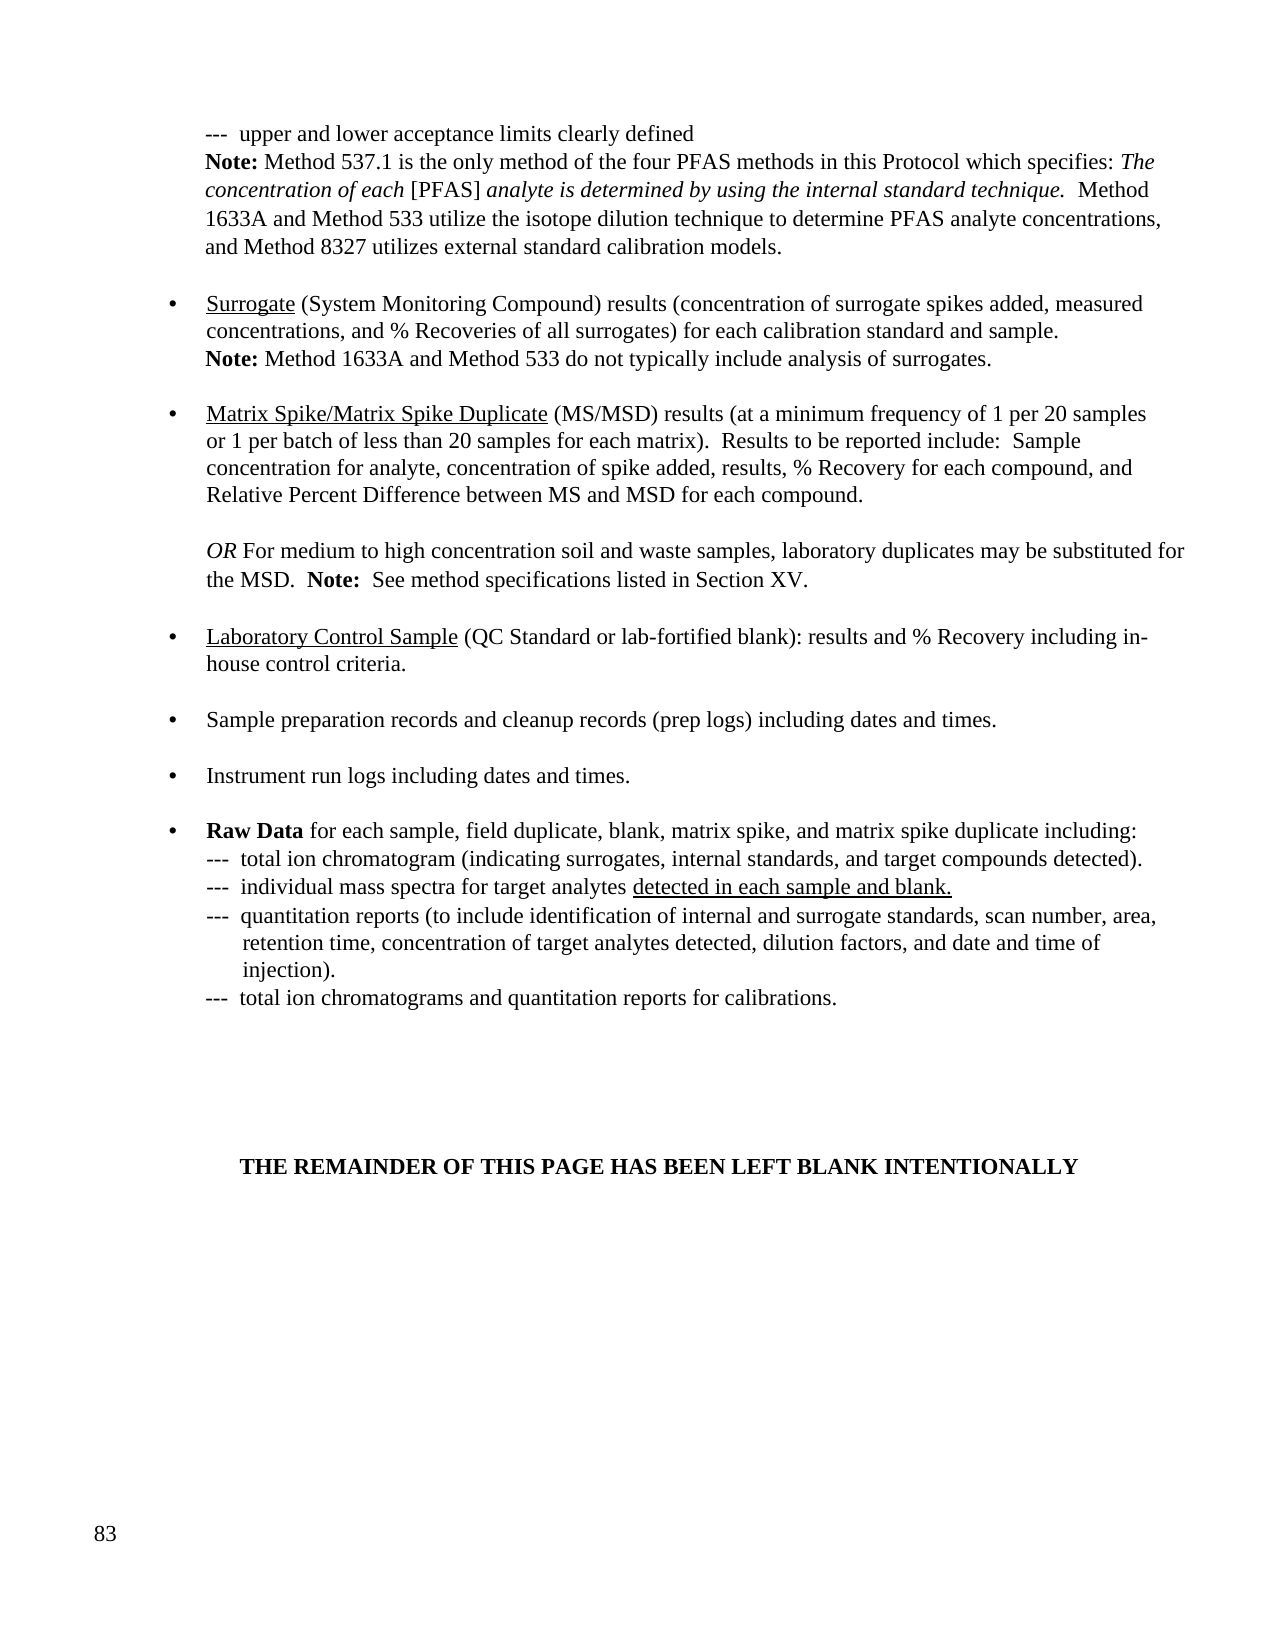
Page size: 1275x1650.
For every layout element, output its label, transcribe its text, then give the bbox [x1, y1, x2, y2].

text --- total ion chromatograms and quantitation reports for calibrations. [205, 984, 1162, 1010]
text --- total ion chromatogram (indicating surrogates, internal standards, and target compounds detected). [206, 845, 1162, 871]
list Raw Data for each sample, field duplicate, blank, matrix spike, and matrix spike duplicate including: [169, 817, 1188, 844]
text Note: Method 537.1 is the only method of the four PFAS methods in this Protocol which specifies: The concentration of each [PFAS] analyte is determined by using the internal standard technique. Method 1633A and Method 533 utilize the isotope dilution technique to determine PFAS analyte concentrations, and Method 8327 utilizes external standard calibration models. [205, 148, 1188, 259]
text Note: Method 1633A and Method 533 do not typically include analysis of surrogates. [205, 345, 1162, 371]
list Surrogate (System Monitoring Compound) results (concentration of surrogate spikes added, measured concentrations, and % Recoveries of all surrogates) for each calibration standard and sample. [169, 290, 1162, 343]
text --- upper and lower acceptance limits clearly defined [205, 120, 1041, 146]
list Matrix Spike/Matrix Spike Duplicate (MS/MSD) results (at a minimum frequency of 1 per 20 samples or 1 per batch of less than 20 samples for each matrix). Results to be reported include: Sample concentration for analyte, concentration of spike added, results, % Recovery for each compound, and Relative Percent Difference between MS and MSD for each compound. [169, 400, 1162, 508]
list Sample preparation records and cleanup records (prep logs) including dates and times. [169, 706, 1188, 732]
text OR For medium to high concentration soil and waste samples, laboratory duplicates may be substituted for the MSD. Note: See method specifications listed in Section XV. [206, 537, 1188, 592]
list Laboratory Control Sample (QC Standard or lab-fortified blank): results and % Recovery including in-house control criteria. [169, 623, 1162, 676]
list Instrument run logs including dates and times. [169, 762, 1162, 788]
text --- individual mass spectra for target analytes detected in each sample and blank. [206, 873, 1162, 900]
text --- quantitation reports (to include identification of internal and surrogate standards, scan number, area, retention time, concentration of target analytes detected, dilution factors, and date and time of injection). [206, 902, 1162, 982]
text THE REMAINDER OF THIS PAGE HAS BEEN LEFT BLANK INTENTIONALLY [130, 1153, 1188, 1180]
